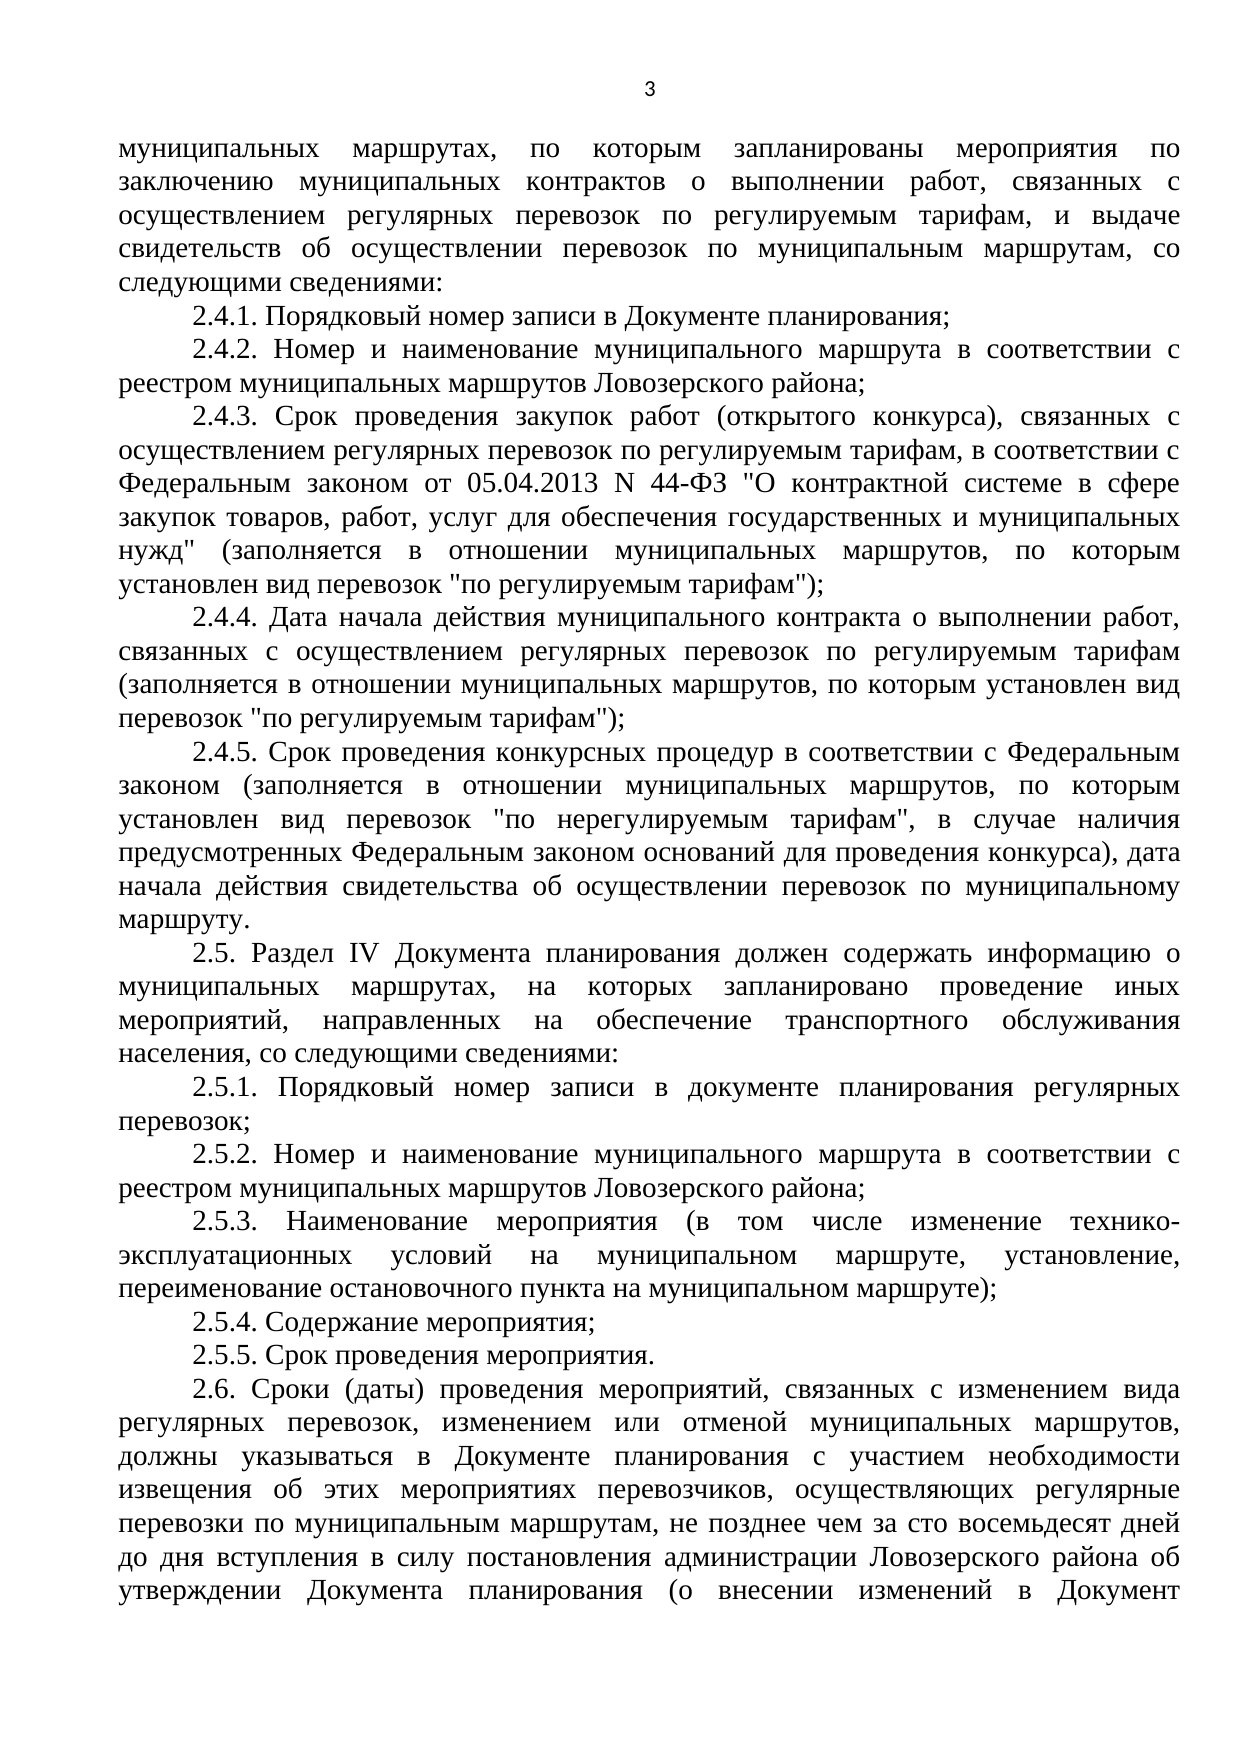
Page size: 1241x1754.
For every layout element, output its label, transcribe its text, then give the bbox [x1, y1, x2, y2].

text 2.4.5. Срок проведения конкурсных процедур в соответствии с Федеральным законом (заполняется в отношении муниципальных маршрутов, по которым установлен вид перевозок "по нерегулируемым тарифам", в случае наличия предусмотренных Федеральным законом оснований для проведения конкурса), дата начала действия свидетельства об осуществлении перевозок по муниципальному маршруту. [118, 734, 1181, 935]
text 2.5.3. Наименование мероприятия (в том числе изменение технико-эксплуатационных условий на муниципальном маршруте, установление, переименование остановочного пункта на муниципальном маршруте); [118, 1203, 1181, 1304]
text 2.4.2. Номер и наименование муниципального маршрута в соответствии с реестром муниципальных маршрутов Ловозерского района; [118, 331, 1181, 398]
text 2.4.1. Порядковый номер записи в Документе планирования; [118, 298, 1181, 331]
text 2.4.3. Срок проведения закупок работ (открытого конкурса), связанных с осуществлением регулярных перевозок по регулируемым тарифам, в соответствии с Федеральным законом от 05.04.2013 N 44-ФЗ "О контрактной системе в сфере закупок товаров, работ, услуг для обеспечения государственных и муниципальных нужд" (заполняется в отношении муниципальных маршрутов, по которым установлен вид перевозок "по регулируемым тарифам"); [118, 398, 1181, 599]
text 2.5.1. Порядковый номер записи в документе планирования регулярных перевозок; [118, 1069, 1181, 1136]
text 2.5. Раздел IV Документа планирования должен содержать информацию о муниципальных маршрутах, на которых запланировано проведение иных мероприятий, направленных на обеспечение транспортного обслуживания населения, со следующими сведениями: [118, 935, 1181, 1069]
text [118, 1371, 1181, 1606]
text 2.5.5. Срок проведения мероприятия. [118, 1337, 1181, 1371]
text 2.5.2. Номер и наименование муниципального маршрута в соответствии с реестром муниципальных маршрутов Ловозерского района; [118, 1136, 1181, 1203]
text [118, 130, 1181, 298]
text 2.4.4. Дата начала действия муниципального контракта о выполнении работ, связанных с осуществлением регулярных перевозок по регулируемым тарифам (заполняется в отношении муниципальных маршрутов, по которым установлен вид перевозок "по регулируемым тарифам"); [118, 599, 1181, 734]
text 2.5.4. Содержание мероприятия; [118, 1304, 1181, 1337]
